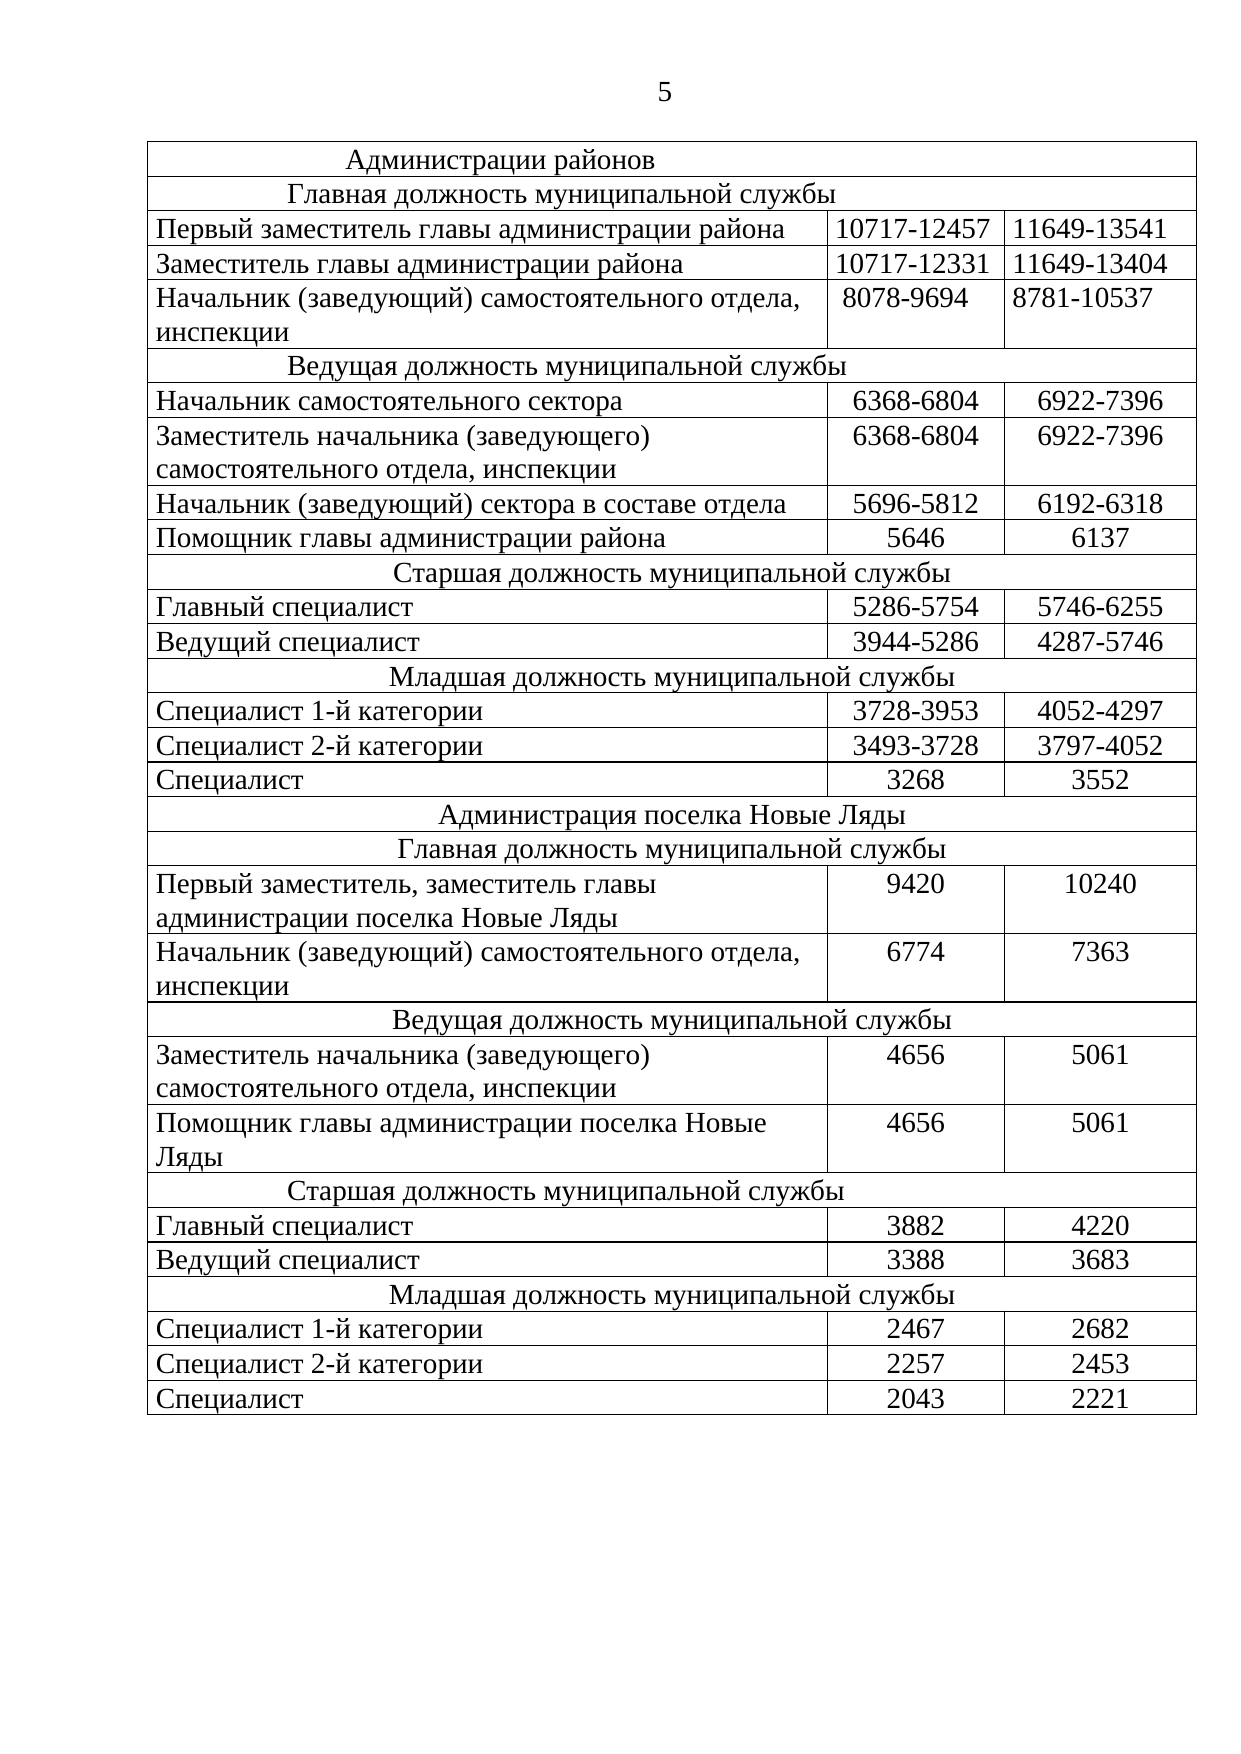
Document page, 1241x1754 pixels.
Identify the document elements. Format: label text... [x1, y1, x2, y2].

table_cell 3552 [1005, 763, 1196, 796]
table_cell 4220 [1005, 1208, 1196, 1241]
table_cell 5061 [1005, 1037, 1196, 1104]
table_cell 4656 [828, 1105, 1004, 1172]
table_cell Начальник (заведующий) самостоятельного отдела, инспекции [148, 280, 827, 347]
table_cell Ведущий специалист [148, 624, 827, 658]
table_cell Младшая должность муниципальной службы [148, 659, 1196, 692]
table_cell Начальник самостоятельного сектора [148, 383, 827, 417]
table_cell Старшая должность муниципальной службы [148, 555, 1196, 588]
table_cell 5696-5812 [828, 486, 1004, 519]
table_cell Первый заместитель главы администрации района [148, 211, 827, 245]
table_cell 3493-3728 [828, 728, 1004, 761]
table_cell 4656 [828, 1037, 1004, 1104]
table_cell 2453 [1005, 1346, 1196, 1380]
table_cell Специалист [148, 763, 827, 796]
table_cell 9420 [828, 866, 1004, 933]
table_cell 10717-12457 [828, 211, 1004, 245]
table_cell Начальник (заведующий) сектора в составе отдела [148, 486, 827, 519]
table_cell Первый заместитель, заместитель главы администрации поселка Новые Ляды [148, 866, 827, 933]
table_cell Специалист 2-й категории [148, 1346, 827, 1380]
table_cell 8781-10537 [1005, 280, 1196, 347]
table_cell 3268 [828, 763, 1004, 796]
table_cell 8078-9694 [828, 280, 1004, 347]
table_cell Главная должность муниципальной службы [148, 177, 1196, 210]
table_cell Заместитель начальника (заведующего) самостоятельного отдела, инспекции [148, 418, 827, 485]
table_cell 6192-6318 [1005, 486, 1196, 519]
table_cell Помощник главы администрации поселка Новые Ляды [148, 1105, 827, 1172]
table_cell Специалист 1-й категории [148, 693, 827, 727]
table_cell 2682 [1005, 1312, 1196, 1345]
table_cell Заместитель главы администрации района [148, 246, 827, 279]
table_cell 11649-13541 [1005, 211, 1196, 245]
table_cell 3728-3953 [828, 693, 1004, 727]
table_cell 4052-4297 [1005, 693, 1196, 727]
table_cell 6368-6804 [828, 418, 1004, 485]
table_cell 6774 [828, 934, 1004, 1001]
table_cell Специалист 2-й категории [148, 728, 827, 761]
table_cell 11649-13404 [1005, 246, 1196, 279]
table_cell Заместитель начальника (заведующего) самостоятельного отдела, инспекции [148, 1037, 827, 1104]
table_cell Ведущий специалист [148, 1243, 827, 1276]
table_cell 2221 [1005, 1381, 1196, 1414]
table_cell 3683 [1005, 1243, 1196, 1276]
table_cell 10717-12331 [828, 246, 1004, 279]
table_cell 3944-5286 [828, 624, 1004, 658]
table_cell 6922-7396 [1005, 418, 1196, 485]
table_cell 6922-7396 [1005, 383, 1196, 417]
table_cell 3797-4052 [1005, 728, 1196, 761]
table_cell 5286-5754 [828, 590, 1004, 623]
table_cell Главный специалист [148, 1208, 827, 1241]
table_cell Специалист 1-й категории [148, 1312, 827, 1345]
table_cell 2043 [828, 1381, 1004, 1414]
table_cell 2467 [828, 1312, 1004, 1345]
table_cell Администрация поселка Новые Ляды [148, 797, 1196, 831]
table_cell 6137 [1005, 520, 1196, 554]
table_cell Главный специалист [148, 590, 827, 623]
table_cell Старшая должность муниципальной службы [148, 1173, 1196, 1207]
table_cell Младшая должность муниципальной службы [148, 1277, 1196, 1311]
table_cell Ведущая должность муниципальной службы [148, 1003, 1196, 1036]
table_cell 2257 [828, 1346, 1004, 1380]
table_cell Начальник (заведующий) самостоятельного отдела, инспекции [148, 934, 827, 1001]
table_cell 5061 [1005, 1105, 1196, 1172]
table_cell 10240 [1005, 866, 1196, 933]
table_cell Ведущая должность муниципальной службы [148, 349, 1196, 382]
table_cell 6368-6804 [828, 383, 1004, 417]
table_cell Помощник главы администрации района [148, 520, 827, 554]
table_cell 3882 [828, 1208, 1004, 1241]
table_cell Специалист [148, 1381, 827, 1414]
table_cell Главная должность муниципальной службы [148, 832, 1196, 865]
table_cell 5746-6255 [1005, 590, 1196, 623]
table_cell 5646 [828, 520, 1004, 554]
table_cell 7363 [1005, 934, 1196, 1001]
table_cell 4287-5746 [1005, 624, 1196, 658]
table_cell 3388 [828, 1243, 1004, 1276]
table_cell Администрации районов [148, 142, 1196, 176]
